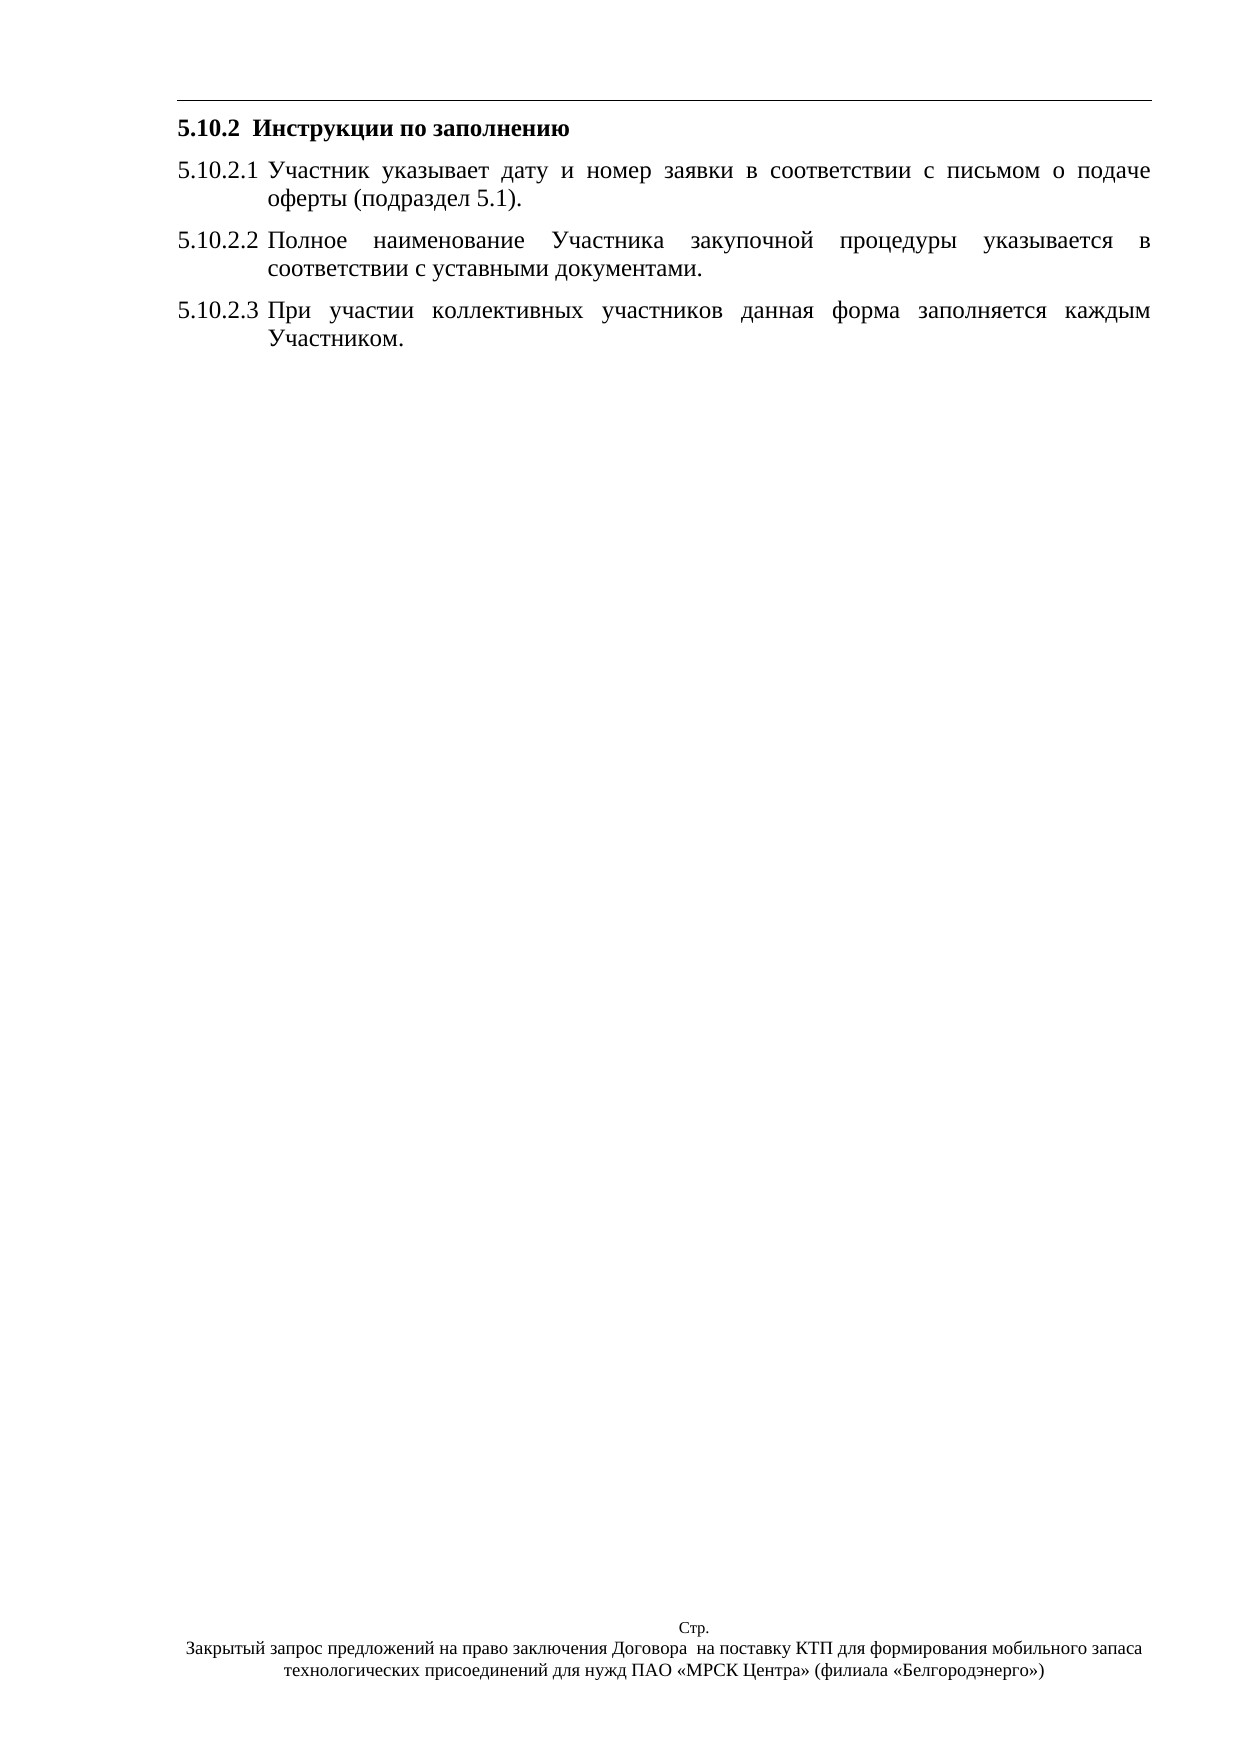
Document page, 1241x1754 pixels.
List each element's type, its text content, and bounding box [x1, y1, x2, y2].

subtitle Инструкции по заполнению [177, 113, 1152, 142]
list Участник указывает дату и номер заявки в соответствии с письмом о подаче оферты (подраздел 5.1). [177, 155, 1152, 212]
list При участии коллективных участников данная форма заполняется каждым Участником. [177, 295, 1152, 352]
list Полное наименование Участника закупочной процедуры указывается в соответствии с уставными документами. [177, 225, 1152, 282]
